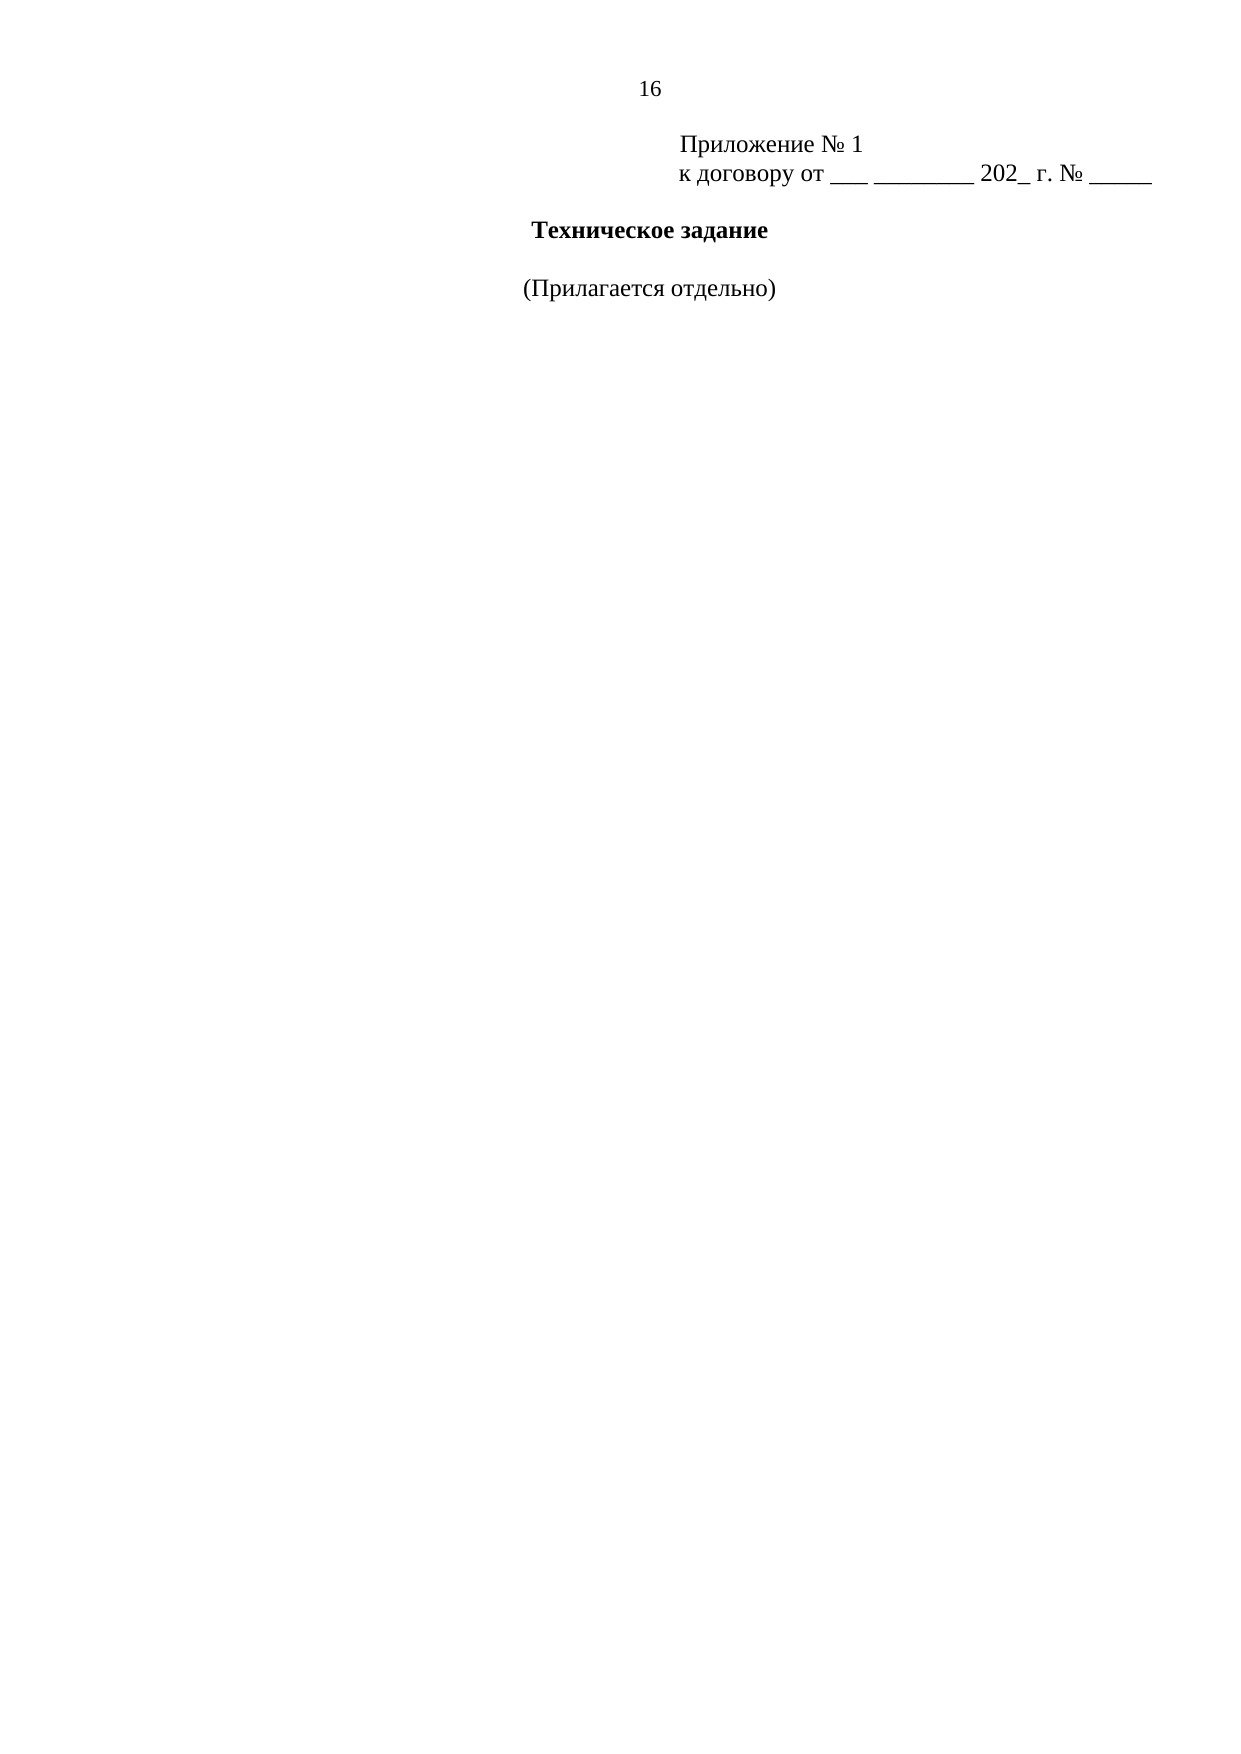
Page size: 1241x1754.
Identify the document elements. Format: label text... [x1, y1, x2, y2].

text к договору от ___ ________ 202_ г. № _____ [148, 158, 1152, 187]
text Приложение № 1 [148, 129, 1152, 158]
text (Прилагается отдельно) [148, 273, 1152, 302]
text Техническое задание [148, 216, 1152, 244]
